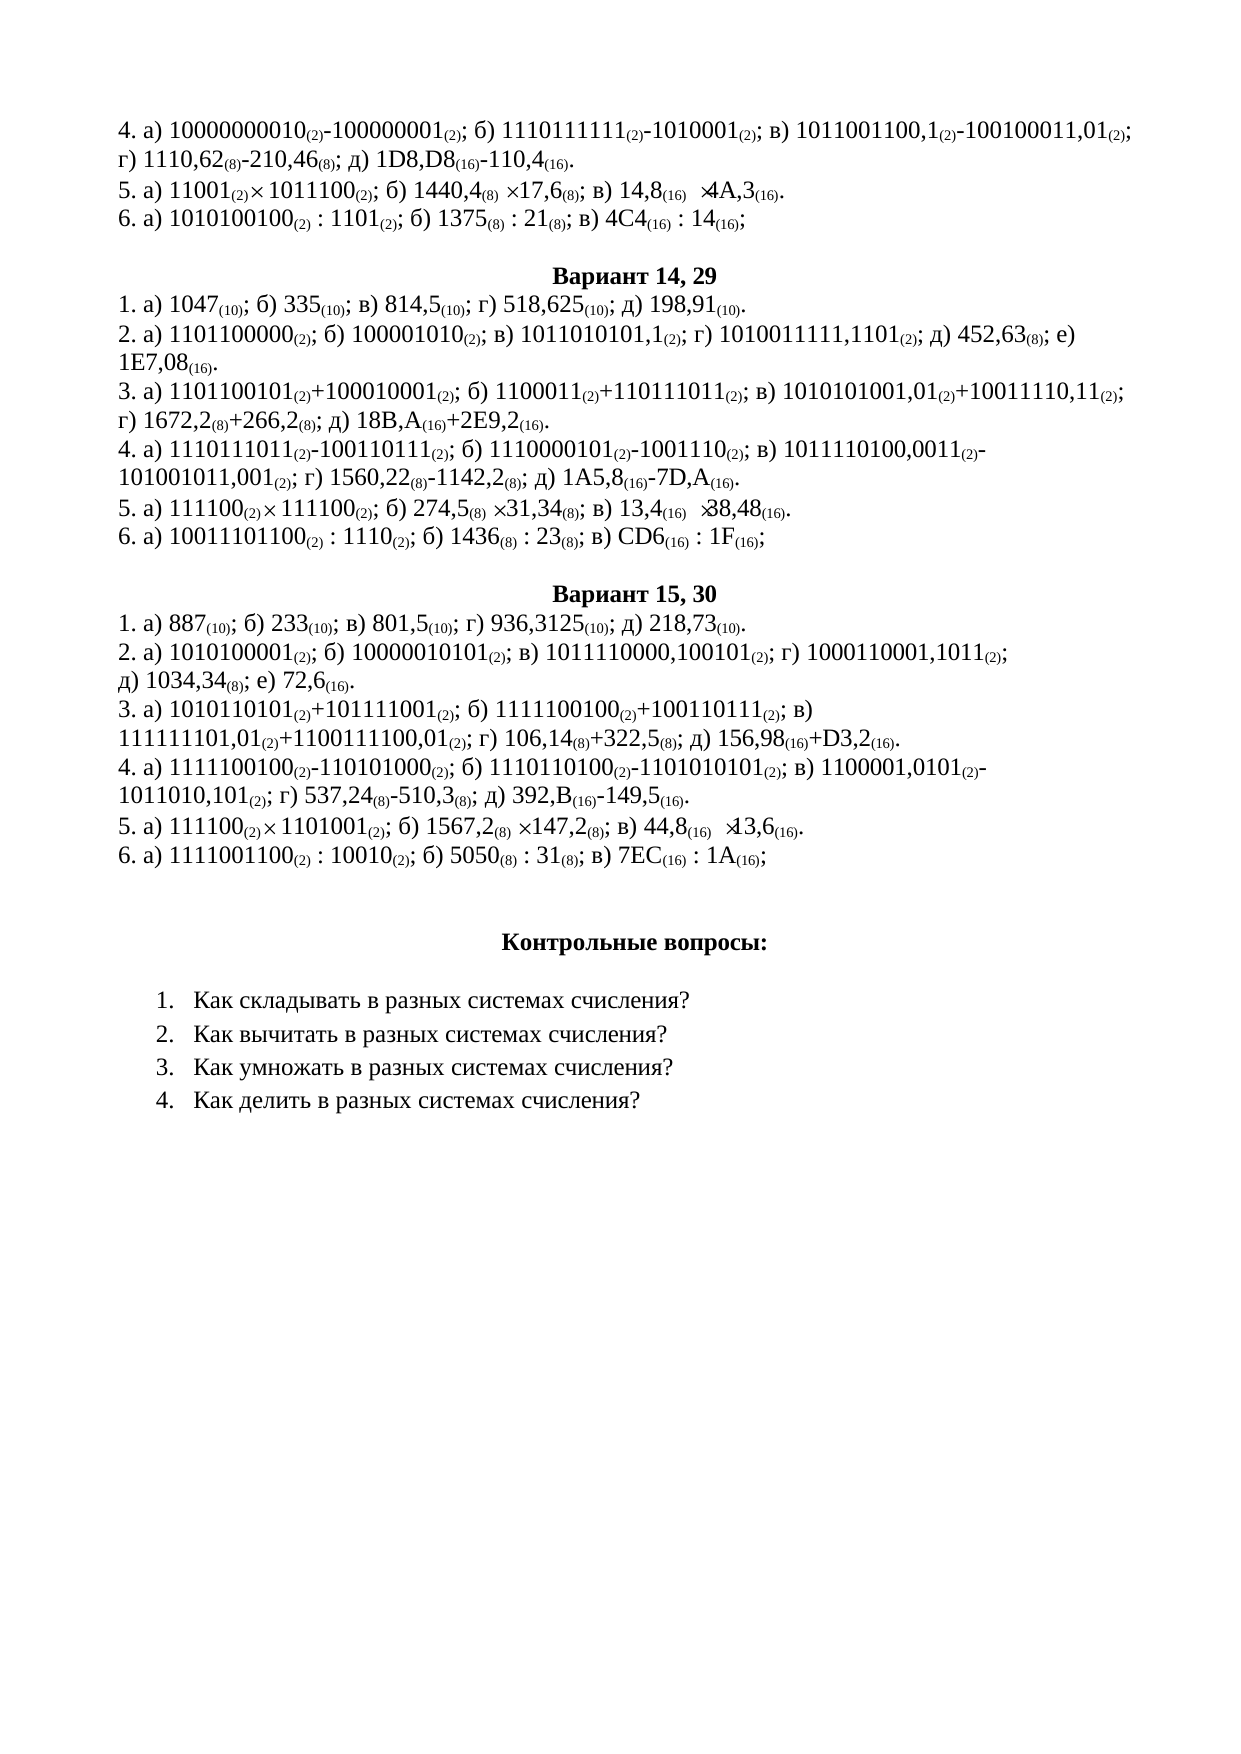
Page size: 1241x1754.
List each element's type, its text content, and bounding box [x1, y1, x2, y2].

list а) 1047(10); б) 335(10); в) 814,5(10); г) 518,625(10); д) 198,91(10). [118, 290, 1211, 319]
subtitle Контрольные вопросы: [59, 927, 1211, 956]
list а) 11001(2) 1011100(2); б) 1440,4(8) 17,6(8); в) 14,8(16) 4A,3(16). [118, 175, 1211, 203]
text 1011010,101(2); г) 537,24(8)-510,3(8); д) 392,B(16)-149,5(16). [118, 781, 1211, 809]
list а) 111100(2) 1101001(2); б) 1567,2(8) 147,2(8); в) 44,8(16) 13,6(16). [118, 811, 1211, 840]
list а) 1101100101(2)+100010001(2); б) 1100011(2)+110111011(2); в) 1010101001,01(2)+10011110,11(2); г) 1672,2(8)+266,2(8); д) 18B,A(16)+2E9,2(16). [118, 376, 1140, 434]
subtitle Вариант 15, 30 [552, 580, 1211, 608]
list а) 1101100000(2); б) 100001010(2); в) 1011010101,1(2); г) 1010011111,1101(2); д) 452,63(8); е) [118, 319, 1211, 347]
list Как умножать в разных системах счисления? [156, 1052, 1211, 1080]
list Как вычитать в разных системах счисления? [156, 1019, 1211, 1047]
text 111111101,01(2)+1100111100,01(2); г) 106,14(8)+322,5(8); д) 156,98(16)+D3,2(16). [118, 723, 1211, 752]
text 101001011,001(2); г) 1560,22(8)-1142,2(8); д) 1A5,8(16)-7D,A(16). [118, 462, 1211, 491]
list а) 10000000010(2)-100000001(2); б) 1110111111(2)-1010001(2); в) 1011001100,1(2)-100100011,01(2); г) 1110,62(8)-210,46(8); д) 1D8,D8(16)-110,4(16). [118, 115, 1148, 173]
list а) 887(10); б) 233(10); в) 801,5(10); г) 936,3125(10); д) 218,73(10). [118, 608, 1211, 637]
list Как складывать в разных системах счисления? [156, 986, 1211, 1014]
list Как делить в разных системах счисления? [156, 1085, 1211, 1114]
list а) 1111001100(2) : 10010(2); б) 5050(8) : 31(8); в) 7EC(16) : 1A(16); [118, 840, 1211, 869]
subtitle Вариант 14, 29 [552, 262, 1211, 290]
list а) 1010100100(2) : 1101(2); б) 1375(8) : 21(8); в) 4C4(16) : 14(16); [118, 203, 1211, 232]
list а) 1010110101(2)+101111001(2); б) 1111100100(2)+100110111(2); в) [118, 694, 1211, 723]
list а) 1110111011(2)-100110111(2); б) 1110000101(2)-1001110(2); в) 1011110100,0011(2)- [118, 434, 1211, 462]
list а) 111100(2) 111100(2); б) 274,5(8) 31,34(8); в) 13,4(16) 38,48(16). [118, 493, 1211, 522]
list а) 1010100001(2); б) 10000010101(2); в) 1011110000,100101(2); г) 1000110001,1011(2); [118, 637, 1211, 666]
list а) 1111100100(2)-110101000(2); б) 1110110100(2)-1101010101(2); в) 1100001,0101(2)- [118, 752, 1211, 781]
text 1E7,08(16). [118, 347, 1211, 376]
list а) 10011101100(2) : 1110(2); б) 1436(8) : 23(8); в) CD6(16) : 1F(16); [118, 522, 1211, 550]
text д) 1034,34(8); е) 72,6(16). [118, 666, 1211, 694]
